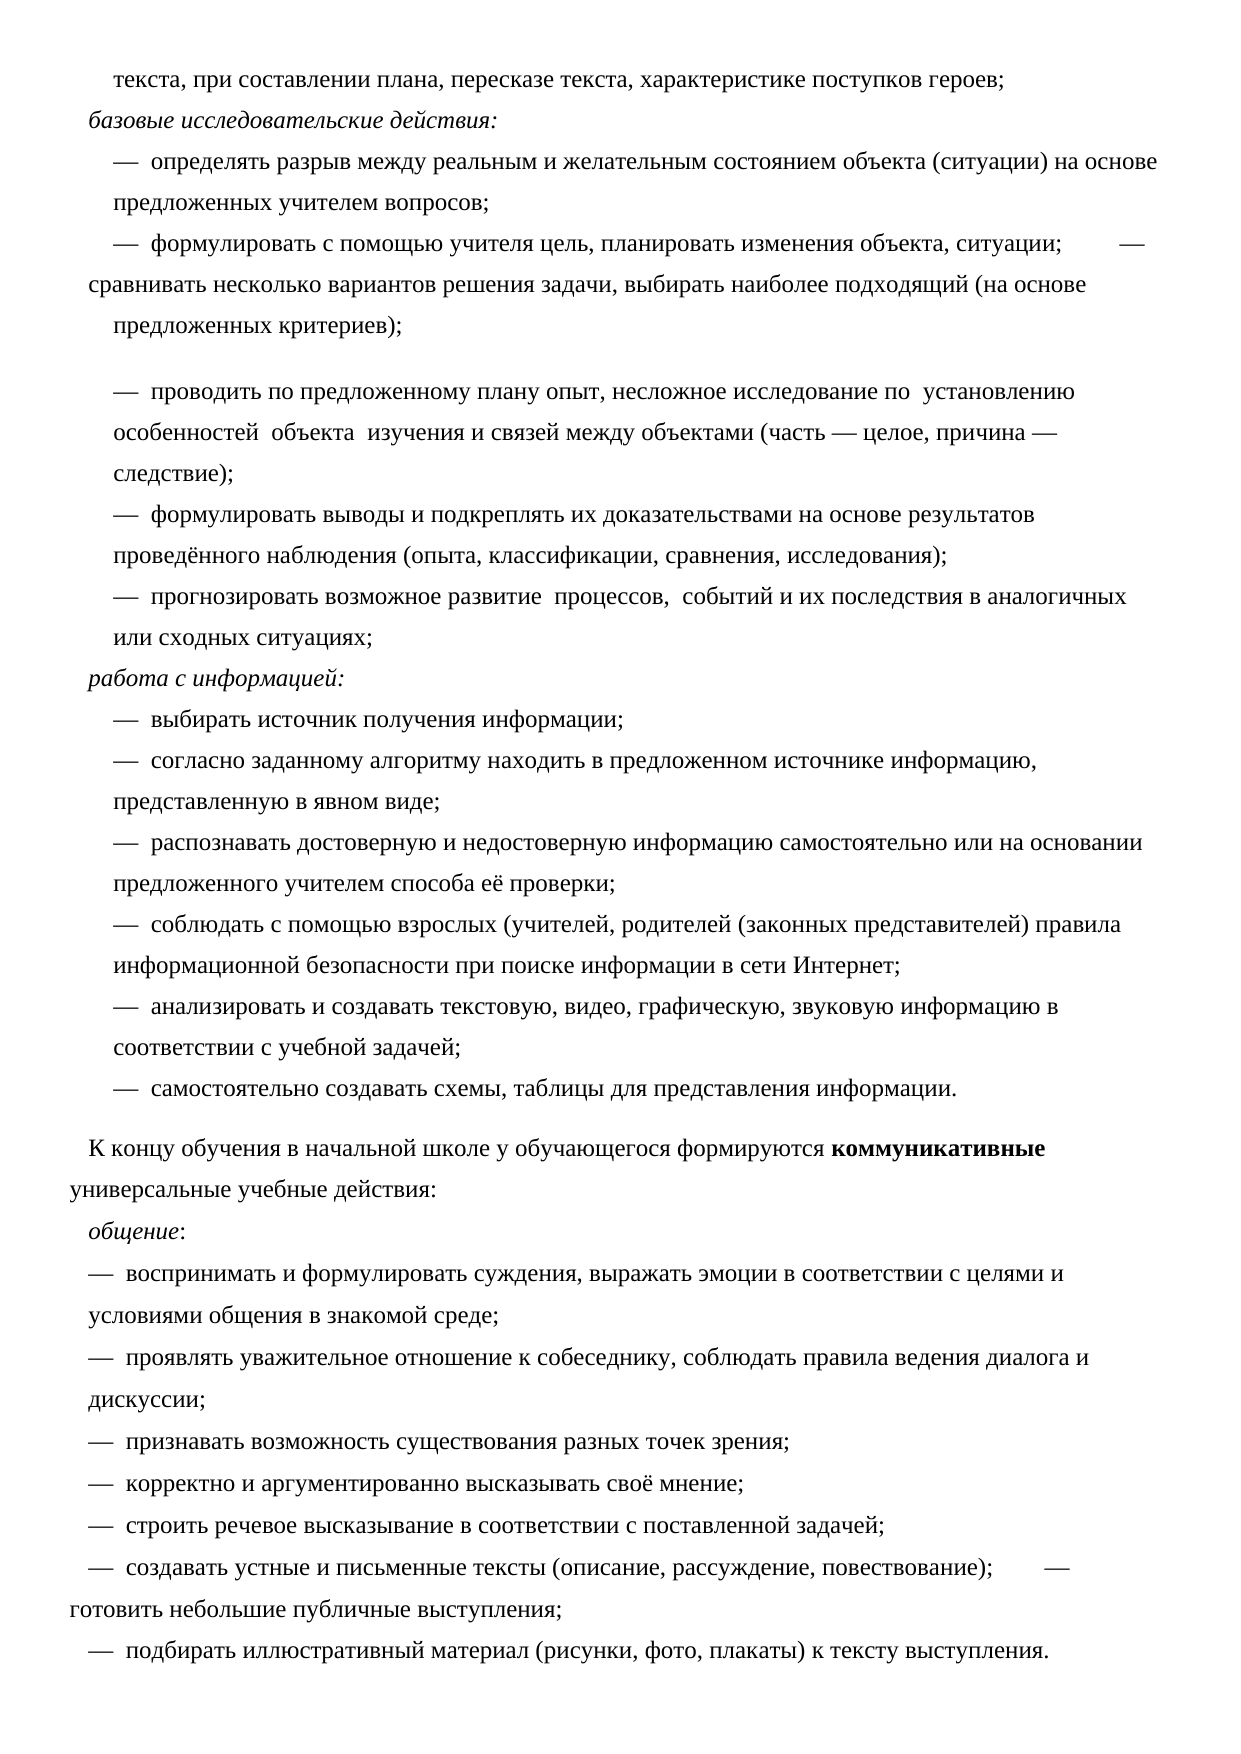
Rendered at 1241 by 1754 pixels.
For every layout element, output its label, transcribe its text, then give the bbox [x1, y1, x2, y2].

text текста, при составлении плана, пересказе текста, характеристике поступков героев; базовые исследовательские действия: — определять разрыв между реальным и желательным состоянием объекта (ситуации) на основе предложенных учителем вопросов; — формулировать с помощью учителя цель, планировать изменения объекта, ситуации; — сравнивать несколько вариантов решения задачи, выбирать наиболее подходящий (на основе предложенных критериев); [88, 64, 1160, 339]
text — проводить по предложенному плану опыт, несложное исследование по установлению особенностей объекта изучения и связей между объектами (часть — целое, причина — следствие); — формулировать выводы и подкреплять их доказательствами на основе результатов проведённого наблюдения (опыта, классификации, сравнения, исследования); — прогнозировать возможное развитие процессов, событий и их последствия в аналогичных или сходных ситуациях; работа с информацией: — выбирать источник получения информации; — согласно заданному алгоритму находить в предложенном источнике информацию, представленную в явном виде; — распознавать достоверную и недостоверную информацию самостоятельно или на основании предложенного учителем способа её проверки; — соблюдать с помощью взрослых (учителей, родителей (законных представителей) правила информационной безопасности при поиске информации в сети Интернет; — анализировать и создавать текстовую, видео, графическую, звуковую информацию в соответствии с учебной задачей; — самостоятельно создавать схемы, таблицы для представления информации. [88, 376, 1145, 1102]
text К концу обучения в начальной школе у обучающегося формируются коммуникативные универсальные учебные действия: общение: — воспринимать и формулировать суждения, выражать эмоции в соответствии с целями и условиями общения в знакомой среде; — проявлять уважительное отношение к собеседнику, соблюдать правила ведения диалога и дискуссии; — признавать возможность существования разных точек зрения; — корректно и аргументированно высказывать своё мнение; — строить речевое высказывание в соответствии с поставленной задачей; — создавать устные и письменные тексты (описание, рассуждение, повествование); — готовить небольшие публичные выступления; — подбирать иллюстративный материал (рисунки, фото, плакаты) к тексту выступления. [69, 1133, 1115, 1665]
